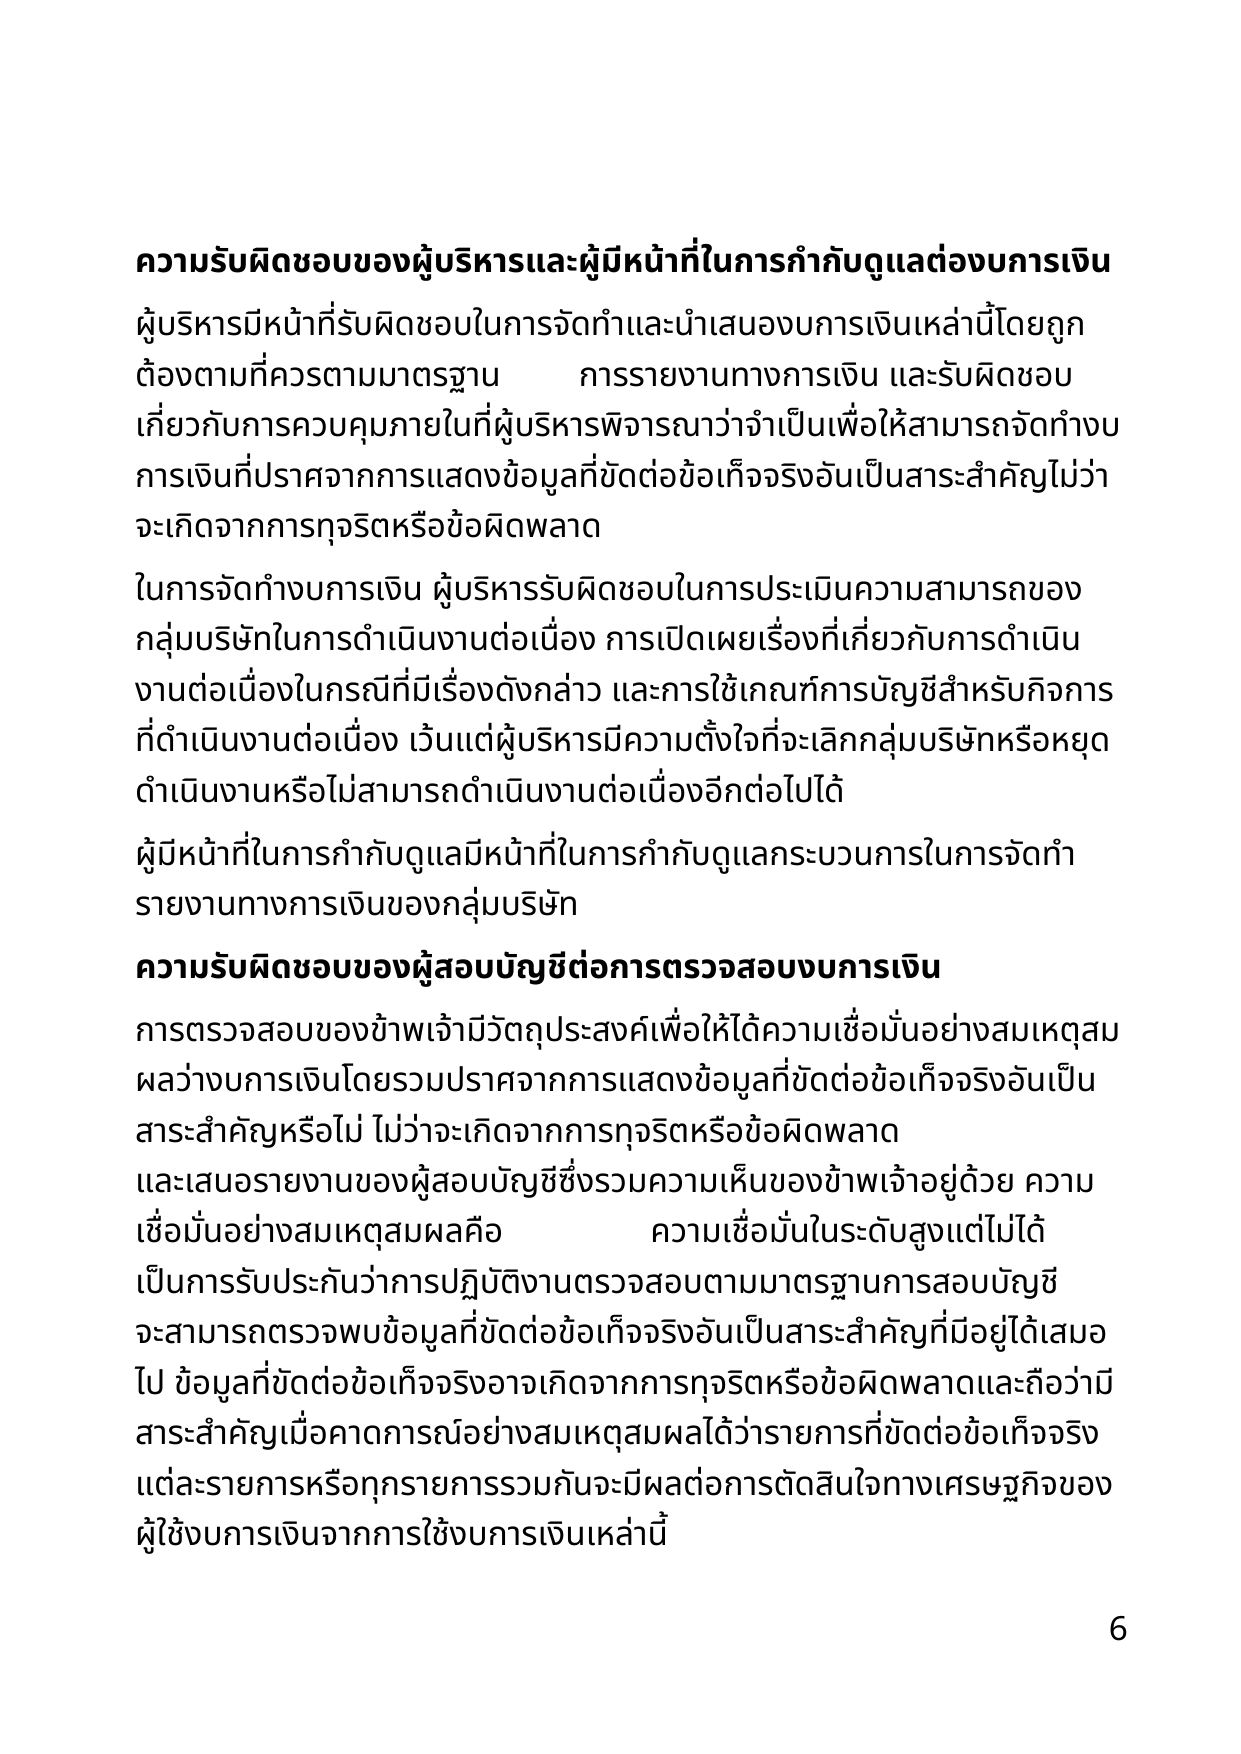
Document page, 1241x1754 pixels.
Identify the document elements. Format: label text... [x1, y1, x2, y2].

text ผู้บริหารมีหน้าที่รับผิดชอบในการจัดทำและนำเสนองบการเงินเหล่านี้โดยถูกต้องตามที่ควรตามมาตรฐาน การรายงานทางการเงิน และรับผิดชอบเกี่ยวกับการควบคุมภายในที่ผู้บริหารพิจารณาว่าจำเป็นเพื่อให้สามารถจัดทำงบการเงินที่ปราศจากการแสดงข้อมูลที่ขัดต่อข้อเท็จจริงอันเป็นสาระสำคัญไม่ว่าจะเกิดจากการทุจริตหรือข้อผิดพลาด [135, 300, 1128, 552]
text ความรับผิดชอบของผู้สอบบัญชีต่อการตรวจสอบงบการเงิน [135, 943, 1128, 993]
text ในการจัดทำงบการเงิน ผู้บริหารรับผิดชอบในการประเมินความสามารถของกลุ่มบริษัทในการดำเนินงานต่อเนื่อง การเปิดเผยเรื่องที่เกี่ยวกับการดำเนินงานต่อเนื่องในกรณีที่มีเรื่องดังกล่าว และการใช้เกณฑ์การบัญชีสำหรับกิจการที่ดำเนินงานต่อเนื่อง เว้นแต่ผู้บริหารมีความตั้งใจที่จะเลิกกลุ่มบริษัทหรือหยุดดำเนินงานหรือไม่สามารถดำเนินงานต่อเนื่องอีกต่อไปได้ [135, 565, 1128, 817]
text ผู้มีหน้าที่ในการกำกับดูแลมีหน้าที่ในการกำกับดูแลกระบวนการในการจัดทำรายงานทางการเงินของกลุ่มบริษัท [135, 829, 1128, 930]
text ความรับผิดชอบของผู้บริหารและผู้มีหน้าที่ในการกำกับดูแลต่องบการเงิน [135, 237, 1128, 288]
text การตรวจสอบของข้าพเจ้ามีวัตถุประสงค์เพื่อให้ได้ความเชื่อมั่นอย่างสมเหตุสมผลว่างบการเงินโดยรวมปราศจากการแสดงข้อมูลที่ขัดต่อข้อเท็จจริงอันเป็นสาระสำคัญหรือไม่ ไม่ว่าจะเกิดจากการทุจริตหรือข้อผิดพลาด และเสนอรายงานของผู้สอบบัญชีซึ่งรวมความเห็นของข้าพเจ้าอยู่ด้วย ความเชื่อมั่นอย่างสมเหตุสมผลคือ ความเชื่อมั่นในระดับสูงแต่ไม่ได้เป็นการรับประกันว่าการปฏิบัติงานตรวจสอบตามมาตรฐานการสอบบัญชี จะสามารถตรวจพบข้อมูลที่ขัดต่อข้อเท็จจริงอันเป็นสาระสำคัญที่มีอยู่ได้เสมอไป ข้อมูลที่ขัดต่อข้อเท็จจริงอาจเกิดจากการทุจริตหรือข้อผิดพลาดและถือว่ามีสาระสำคัญเมื่อคาดการณ์อย่างสมเหตุสมผลได้ว่ารายการที่ขัดต่อข้อเท็จจริงแต่ละรายการหรือทุกรายการรวมกันจะมีผลต่อการตัดสินใจทางเศรษฐกิจของผู้ใช้งบการเงินจากการใช้งบการเงินเหล่านี้ [135, 1006, 1128, 1560]
